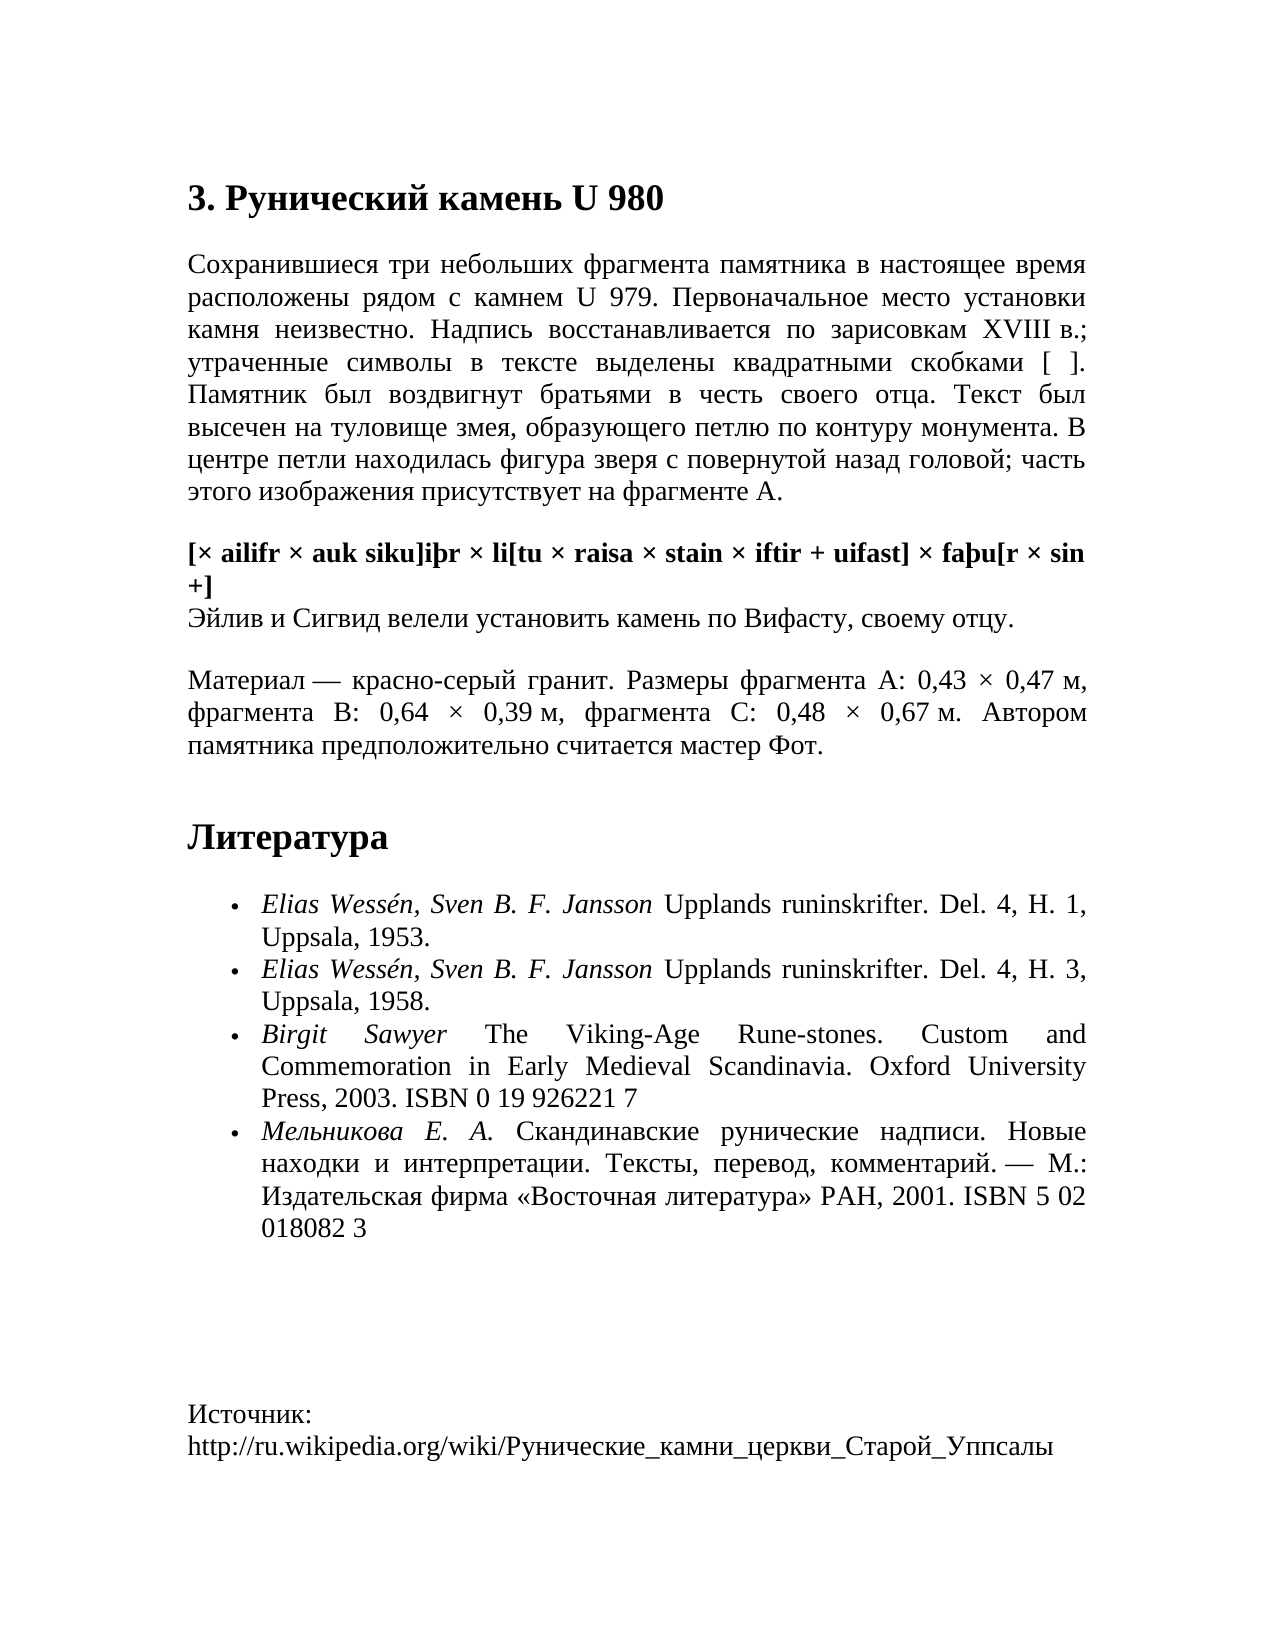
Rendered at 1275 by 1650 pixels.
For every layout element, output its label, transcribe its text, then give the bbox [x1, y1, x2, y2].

text Сохранившиеся три небольших фрагмента памятника в настоящее время расположены рядом с камнем U 979. Первоначальное место установки камня неизвестно. Надпись восстанавливается по зарисовкам XVIII в.; утраченные символы в тексте выделены квадратными скобками [ ]. Памятник был воздвигнут братьями в честь своего отца. Текст был высечен на туловище змея, образующего петлю по контуру монумента. В центре петли находилась фигура зверя с повернутой назад головой; часть этого изображения присутствует на фрагменте А. [187, 248, 1087, 507]
list 3. Рунический камень U 980 [187, 175, 1087, 218]
list Elias Wessén, Sven B. F. Jansson Upplands runinskrifter. Del. 4, H. 1, Uppsala, 1953. [232, 887, 1087, 952]
list Birgit Sawyer The Viking-Age Rune-stones. Custom and Commemoration in Early Medieval Scandinavia. Oxford University Press, 2003. ISBN 0 19 926221 7 [232, 1017, 1087, 1114]
text Источник: http://ru.wikipedia.org/wiki/Рунические_камни_церкви_Старой_Уппсалы [187, 1397, 1087, 1462]
text Материал — красно-серый гранит. Размеры фрагмента А: 0,43 × 0,47 м, фрагмента B: 0,64 × 0,39 м, фрагмента C: 0,48 × 0,67 м. Автором памятника предположительно считается мастер Фот. [187, 663, 1087, 760]
list Мельникова Е. А. Скандинавские рунические надписи. Новые находки и интерпретации. Тексты, перевод, комментарий. — М.: Издательская фирма «Восточная литература» РАН, 2001. ISBN 5 02 018082 3 [232, 1114, 1087, 1243]
text [× ailifr × auk siku]iþr × li[tu × raisa × stain × iftir + uifast] × faþu[r × sin +] Эйлив и Сигвид велели установить камень по Вифасту, своему отцу. [187, 536, 1087, 633]
list Elias Wessén, Sven B. F. Jansson Upplands runinskrifter. Del. 4, H. 3, Uppsala, 1958. [232, 952, 1087, 1017]
list Литература [187, 814, 1087, 858]
